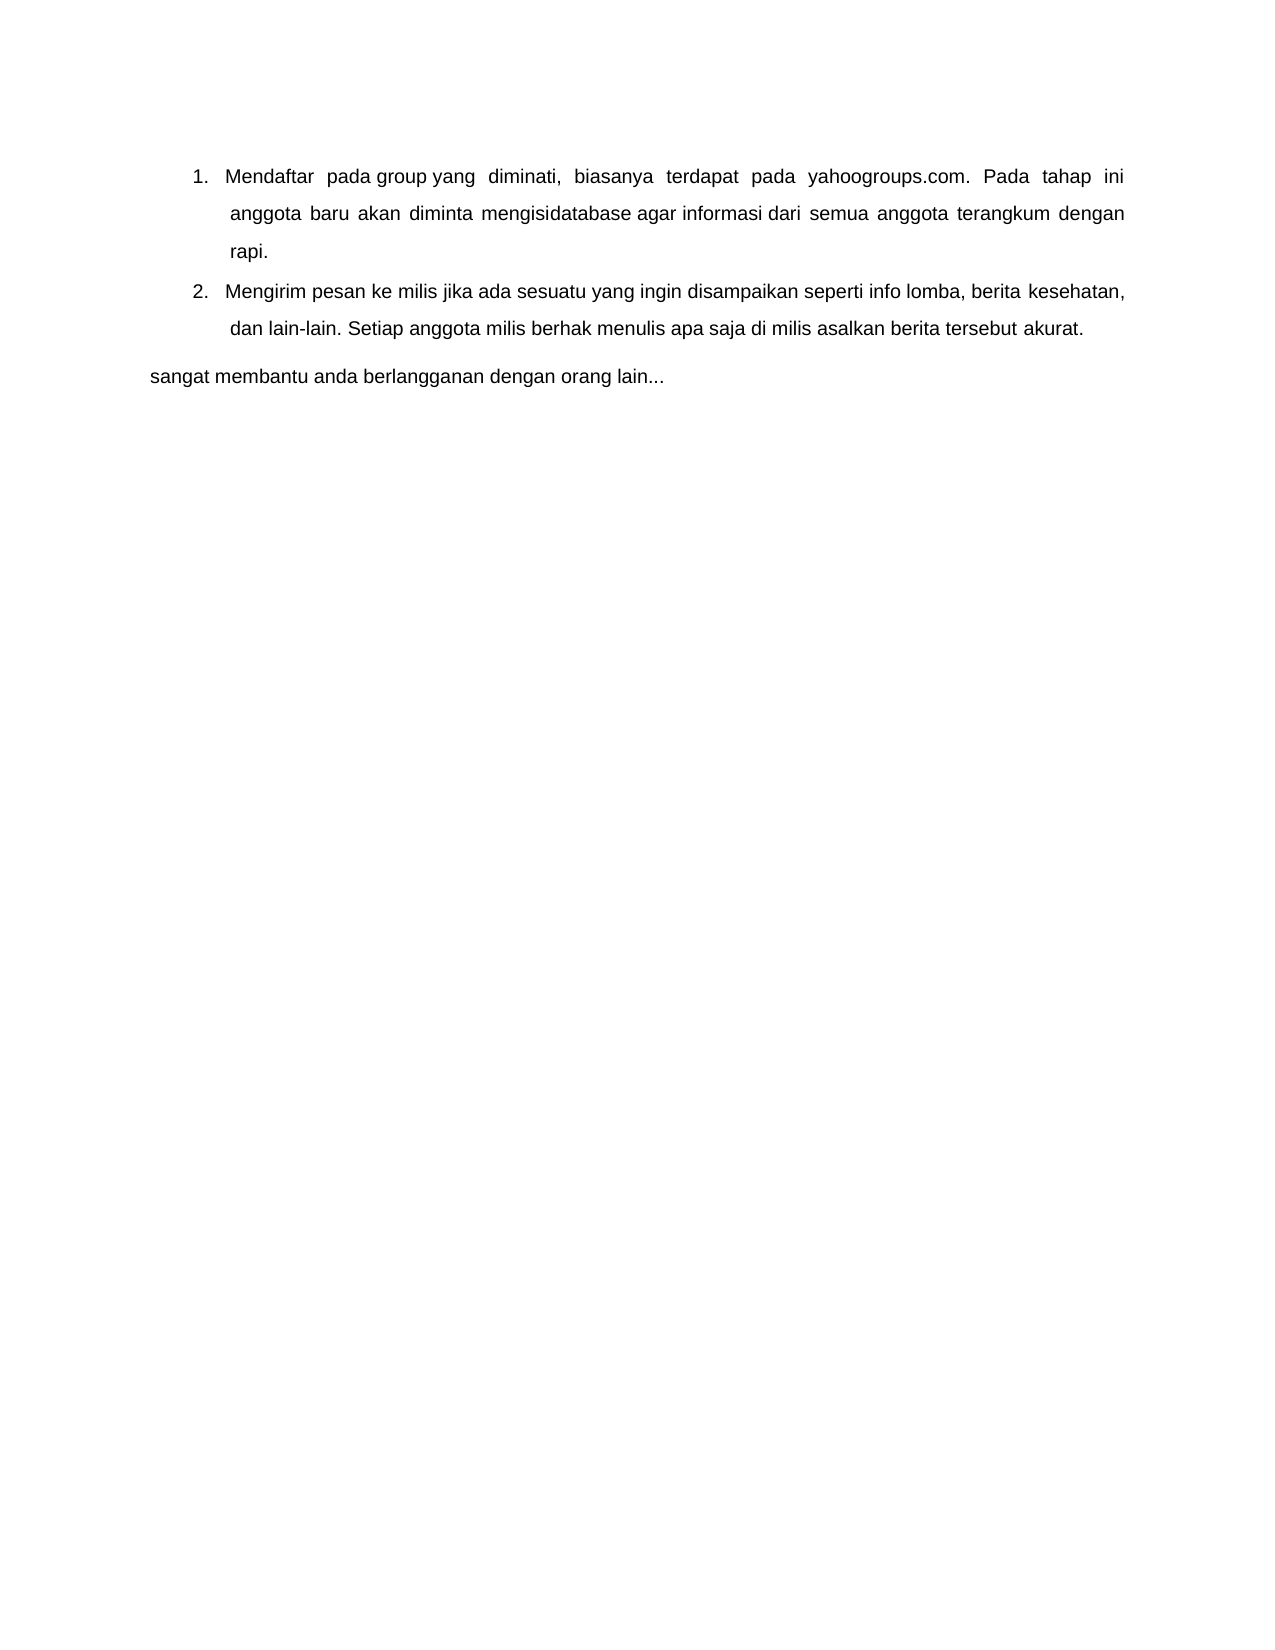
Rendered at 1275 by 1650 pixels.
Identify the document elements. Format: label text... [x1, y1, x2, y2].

text sangat membantu anda berlangganan dengan orang lain... [150, 350, 1125, 387]
list Mengirim pesan ke milis jika ada sesuatu yang ingin disampaikan seperti info lomba, berita kesehatan, dan lain-lain. Setiap anggota milis berhak menulis apa saja di milis asalkan berita tersebut akurat. [192, 265, 1125, 340]
list Mendaftar pada group yang diminati, biasanya terdapat pada yahoogroups.com. Pada tahap ini anggota baru akan diminta mengisidatabase agar informasi dari semua anggota terangkum dengan rapi. [192, 150, 1125, 262]
